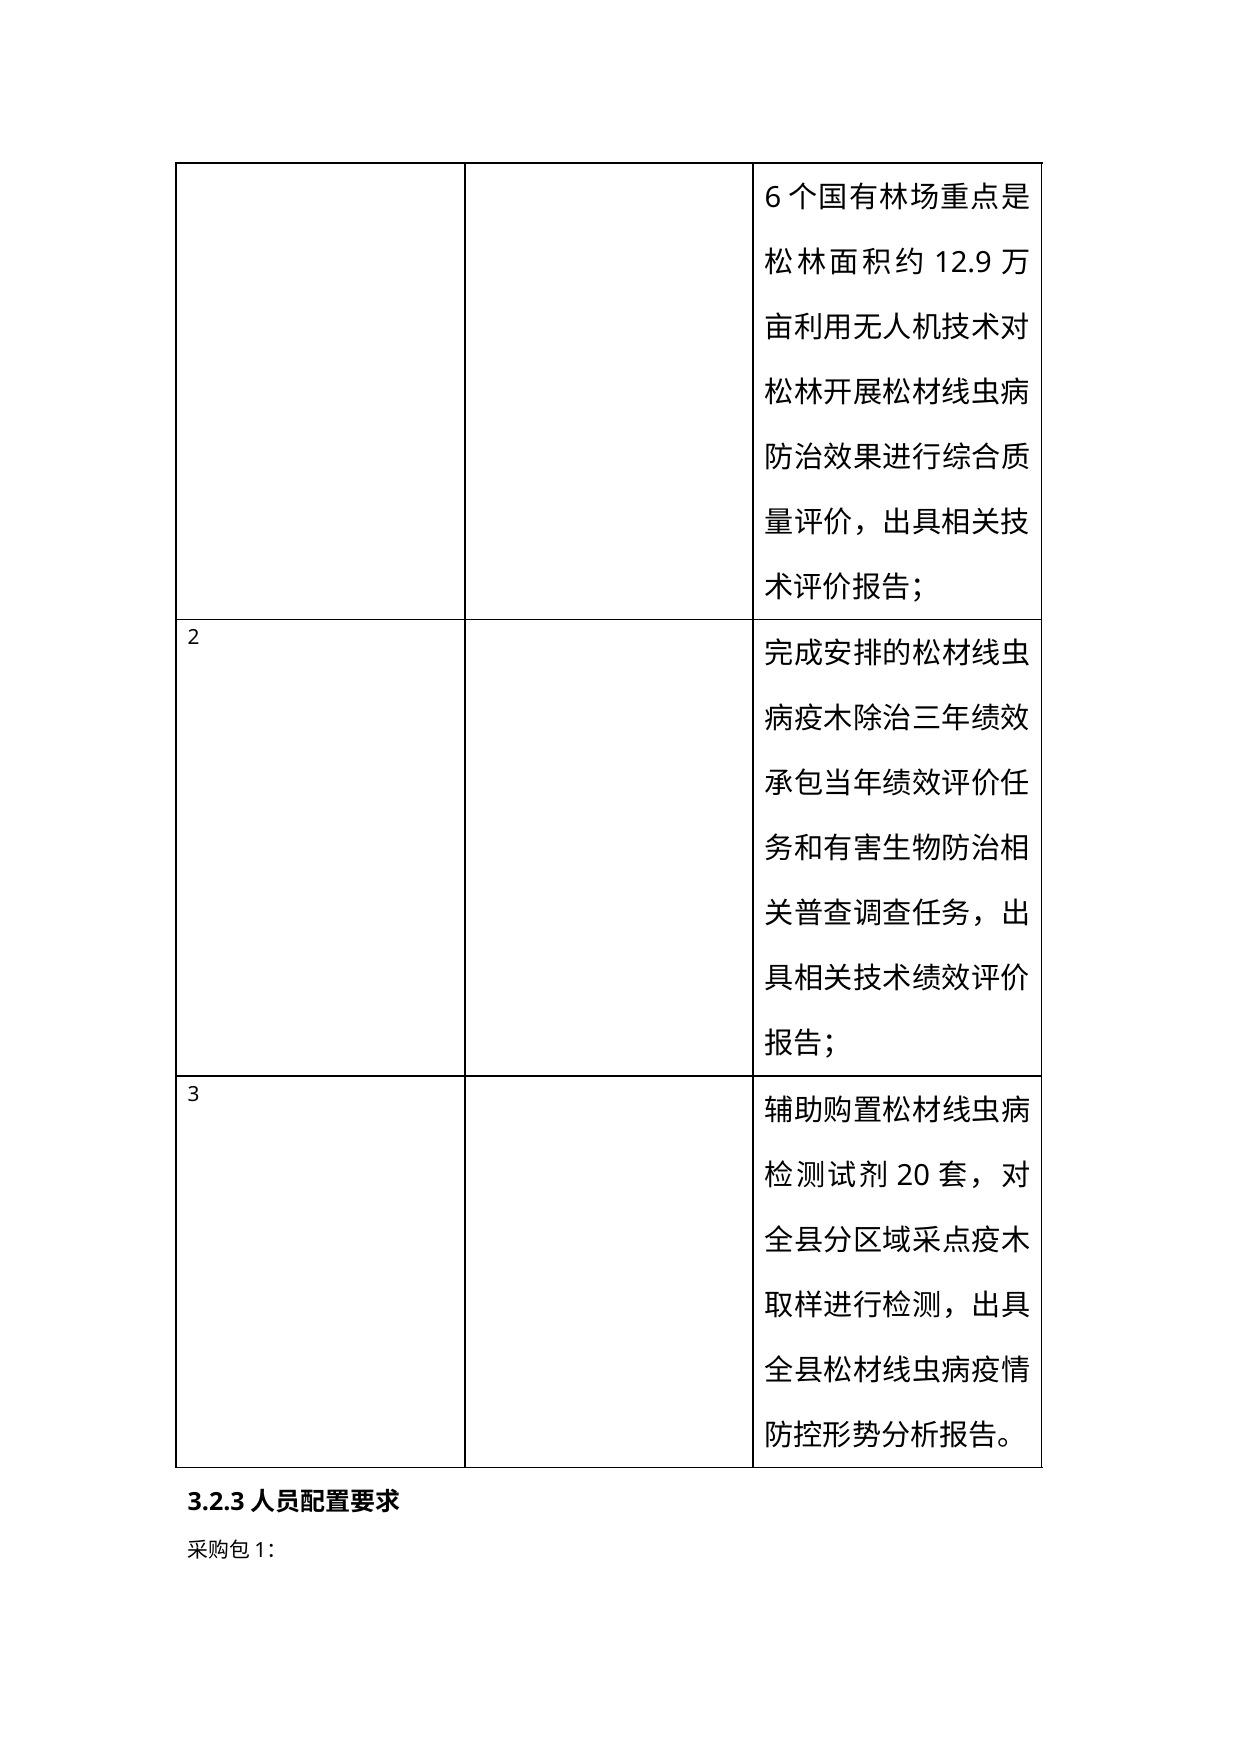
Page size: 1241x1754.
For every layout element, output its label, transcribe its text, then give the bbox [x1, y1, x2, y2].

table_cell 3 [177, 1077, 464, 1467]
table_cell 2 [177, 620, 464, 1075]
table_cell 1 [177, 164, 464, 618]
table_cell [466, 620, 752, 1075]
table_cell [754, 164, 1041, 618]
text 采购包1： [187, 1533, 1053, 1566]
table_cell [466, 164, 752, 618]
table_cell 辅助购置松材线虫病检测试剂20套，对全县分区域采点疫木取样进行检测，出具全县松材线虫病疫情防控形势分析报告。 [754, 1077, 1041, 1467]
table_cell [466, 1077, 752, 1467]
text 3.2.3人员配置要求 [187, 1468, 1053, 1533]
table_cell 完成安排的松材线虫病疫木除治三年绩效承包当年绩效评价任务和有害生物防治相关普查调查任务，出具相关技术绩效评价报告； [754, 620, 1041, 1075]
